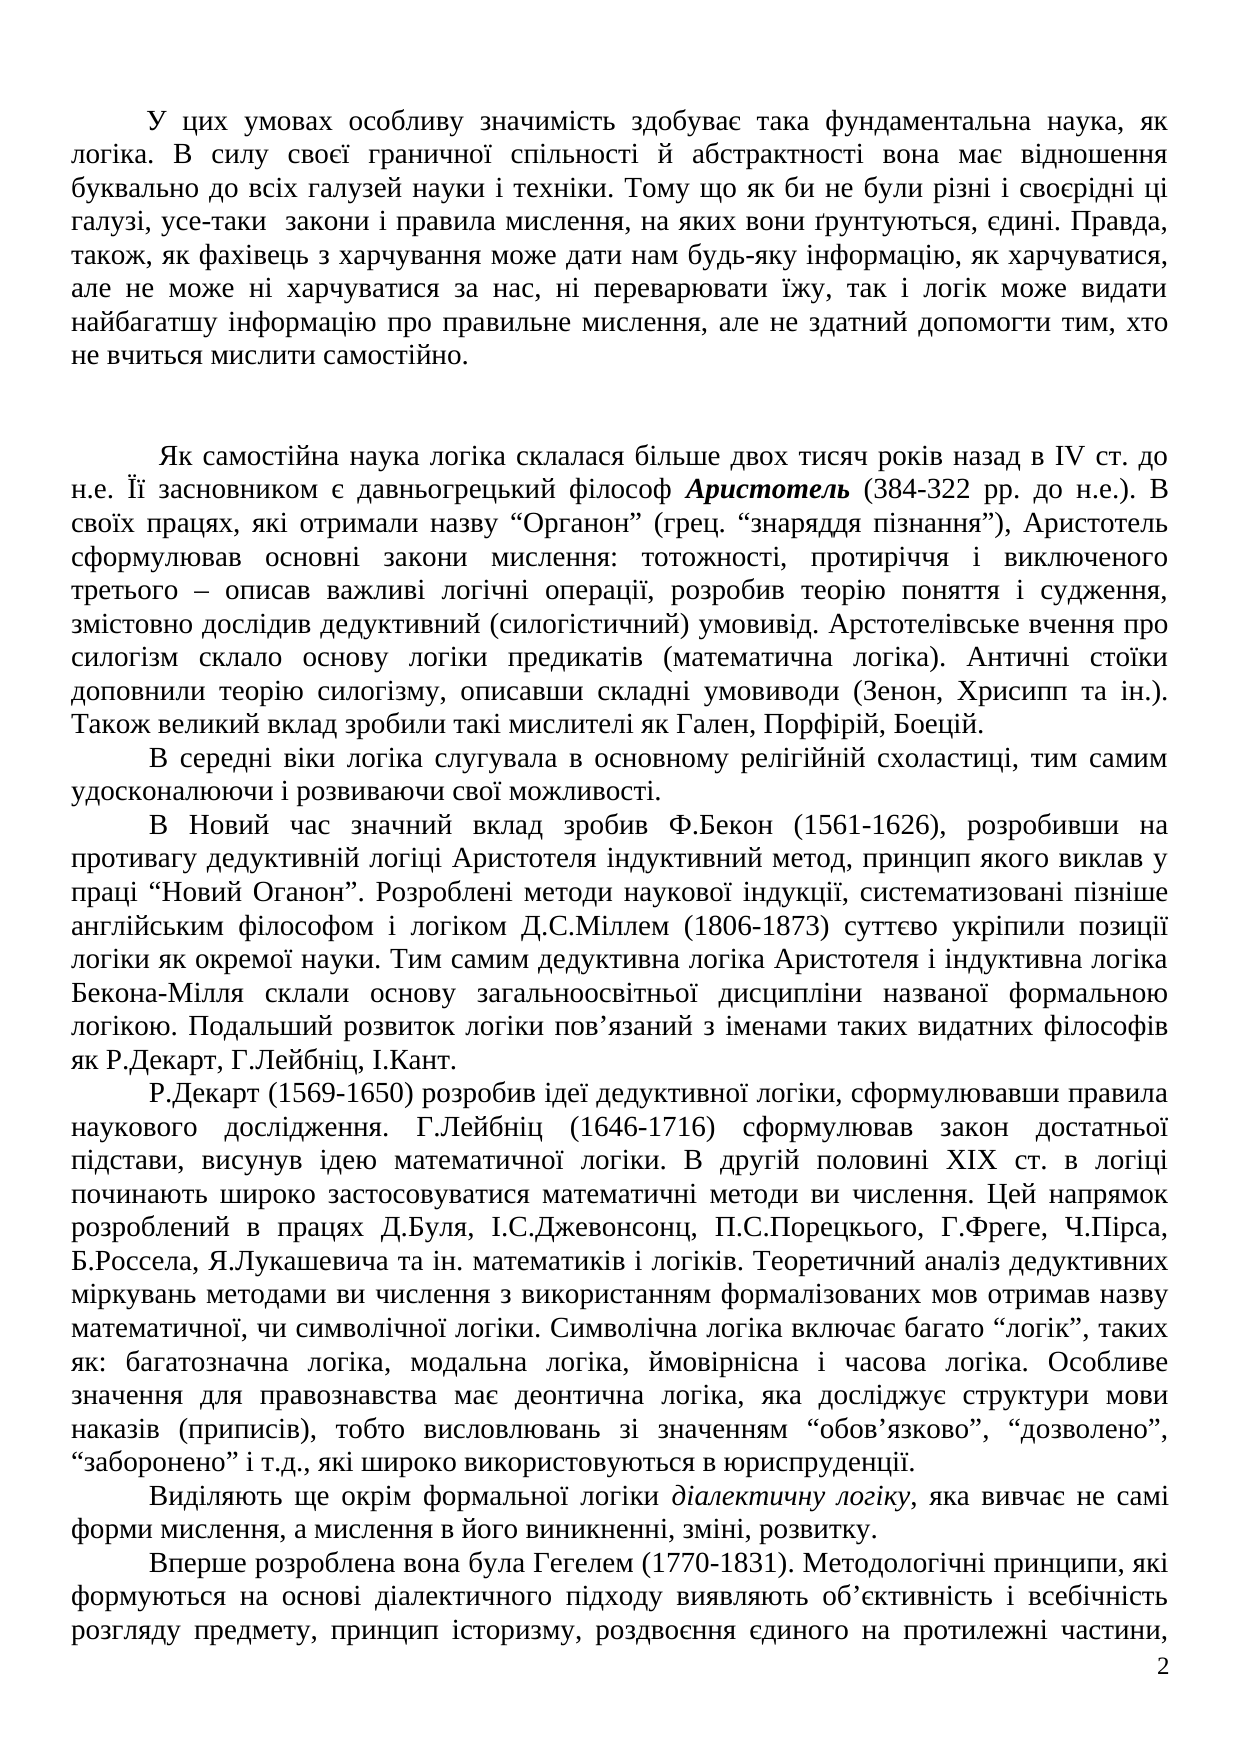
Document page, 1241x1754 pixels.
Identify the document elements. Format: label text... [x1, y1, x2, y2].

text Р.Декарт (1569-1650) розробив ідеї дедуктивної логіки, сформулювавши правила наукового дослідження. Г.Лейбніц (1646-1716) сформулював закон достатньої підстави, висунув ідею математичної логіки. В другій половині ХІХ ст. в логіці починають широко застосовуватися математичні методи ви числення. Цей напрямок розроблений в працях Д.Буля, І.С.Джевонсонц, П.С.Порецкього, Г.Фреге, Ч.Пірса, Б.Россела, Я.Лукашевича та ін. математиків і логіків. Теоретичний аналіз дедуктивних міркувань методами ви числення з використанням формалізованих мов отримав назву математичної, чи символічної логіки. Символічна логіка включає багато “логік”, таких як: багатозначна логіка, модальна логіка, ймовірнісна і часова логіка. Особливе значення для правознавства має деонтична логіка, яка досліджує структури мови наказів (приписів), тобто висловлювань зі значенням “обов’язково”, “дозволено”, “заборонено” і т.д., які широко використовуються в юриспруденції. [71, 1075, 1169, 1478]
text В Новий час значний вклад зробив Ф.Бекон (1561-1626), розробивши на противагу дедуктивній логіці Аристотеля індуктивний метод, принцип якого виклав у праці “Новий Оганон”. Розроблені методи наукової індукції, систематизовані пізніше англійським філософом і логіком Д.С.Міллем (1806-1873) суттєво укріпили позиції логіки як окремої науки. Тим самим дедуктивна логіка Аристотеля і індуктивна логіка Бекона-Мілля склали основу загальноосвітньої дисципліни названої формальною логікою. Подальший розвиток логіки пов’язаний з іменами таких видатних філософів як Р.Декарт, Г.Лейбніц, І.Кант. [71, 807, 1169, 1075]
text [71, 1545, 1169, 1646]
text У цих умовах особливу значимість здобуває така фундаментальна наука, як логіка. В силу своєї граничної спільності й абстрактності вона має відношення буквально до всіх галузей науки і техніки. Тому що як би не були різні і своєрідні ці галузі, усе-таки закони і правила мислення, на яких вони ґрунтуються, єдині. Правда, також, як фахівець з харчування може дати нам будь-яку інформацію, як харчуватися, але не може ні харчуватися за нас, ні переварювати їжу, так і логік може видати найбагатшу інформацію про правильне мислення, але не здатний допомогти тим, хто не вчиться мислити самостійно. [71, 103, 1169, 371]
text Виділяють ще окрім формальної логіки діалектичну логіку, яка вивчає не самі форми мислення, а мислення в його виникненні, зміні, розвитку. [71, 1478, 1169, 1545]
text В середні віки логіка слугувала в основному релігійній схоластиці, тим самим удосконалюючи і розвиваючи свої можливості. [71, 740, 1169, 807]
text Як самостійна наука логіка склалася більше двох тисяч років назад в ІV ст. до н.е. Її засновником є давньогрецький філософ Аристотель (384-322 рр. до н.е.). В своїх працях, які отримали назву “Органон” (грец. “знаряддя пізнання”), Аристотель сформулював основні закони мислення: тотожності, протиріччя і виключеного третього – описав важливі логічні операції, розробив теорію поняття і судження, змістовно дослідив дедуктивний (силогістичний) умовивід. Арстотелівське вчення про силогізм склало основу логіки предикатів (математична логіка). Античні стоїки доповнили теорію силогізму, описавши складні умовиводи (Зенон, Хрисипп та ін.). Також великий вклад зробили такі мислителі як Гален, Порфірій, Боецій. [71, 438, 1169, 740]
